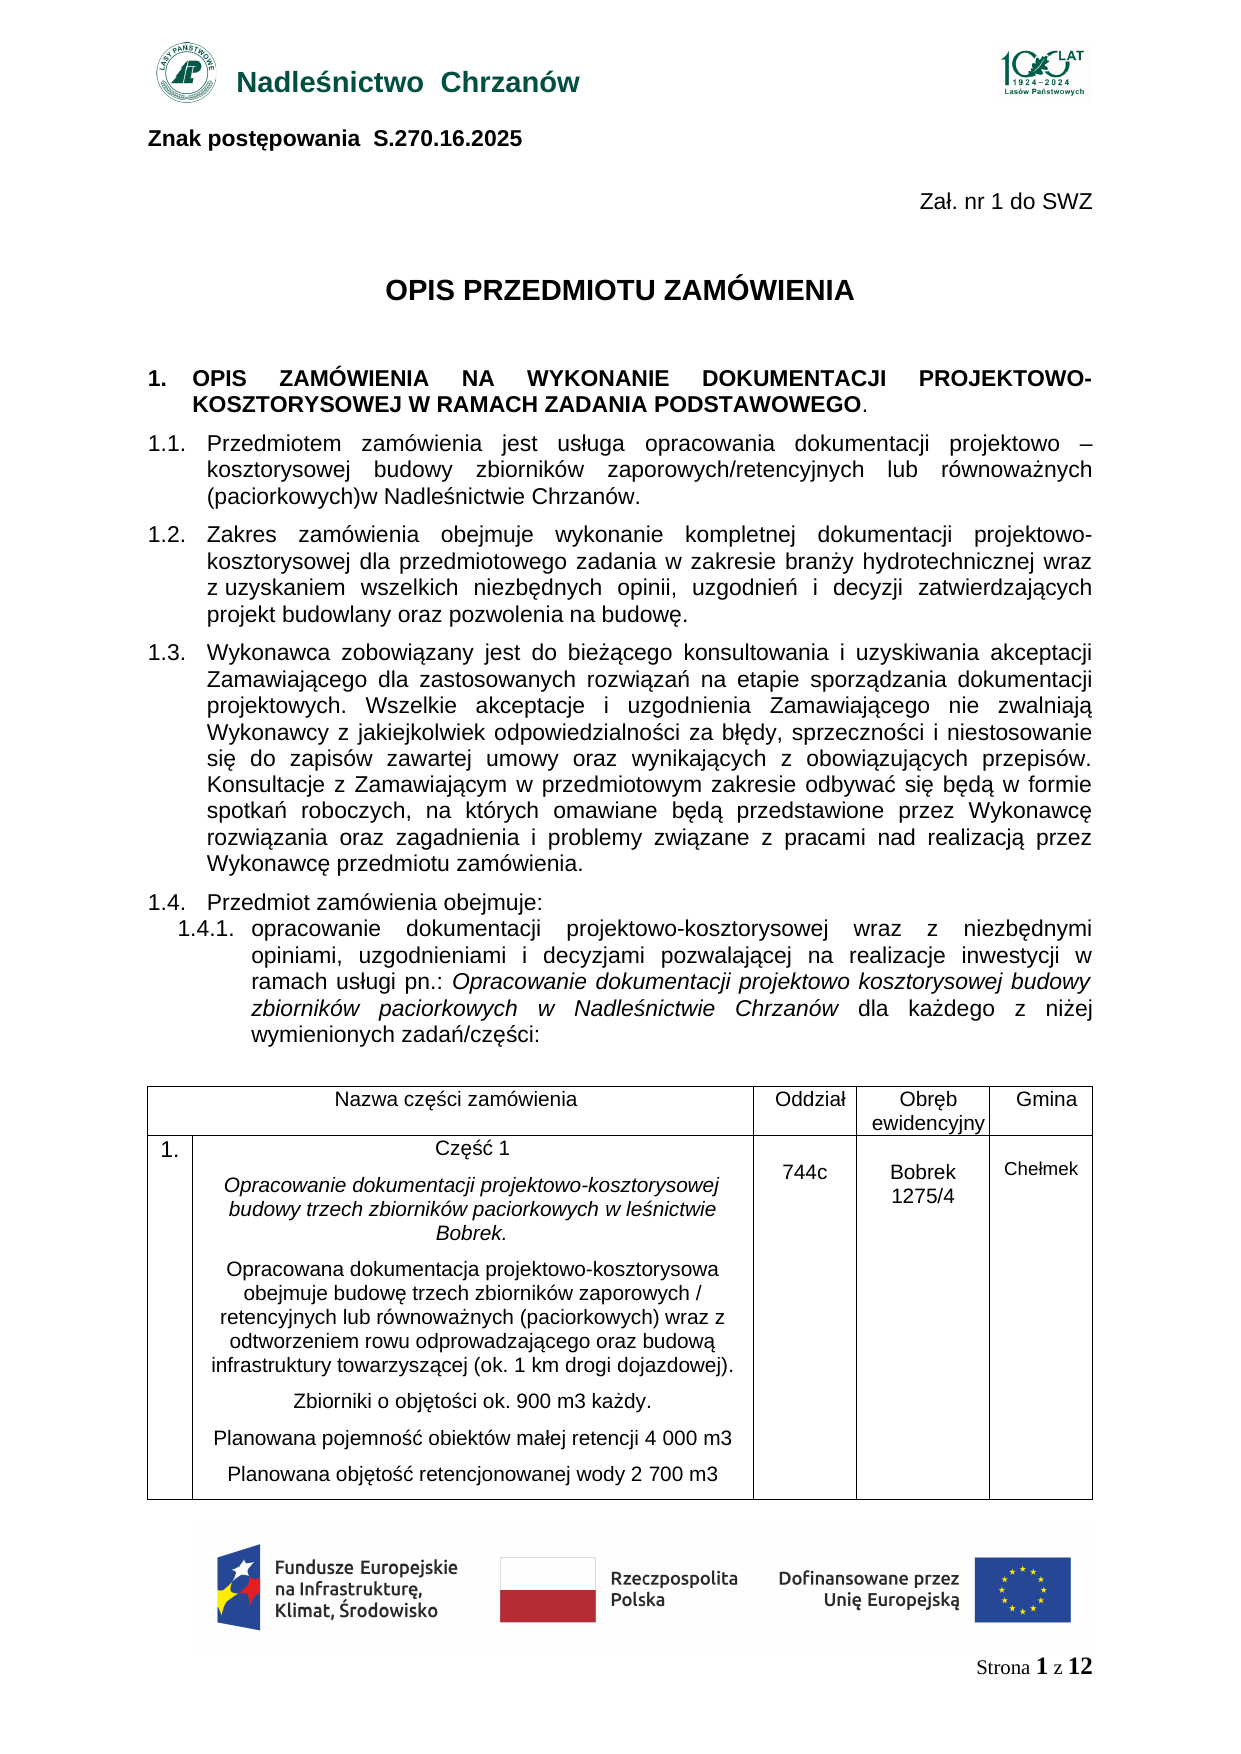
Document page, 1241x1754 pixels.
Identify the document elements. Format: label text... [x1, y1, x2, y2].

picture [992, 42, 1092, 104]
table_cell 1. [148, 1136, 192, 1498]
table_header Nazwa części zamówienia [148, 1087, 753, 1135]
table_cell Chełmek [990, 1136, 1092, 1498]
table_cell Część 1 Opracowanie dokumentacji projektowo-kosztorysowej budowy trzech zbiorników paciorkowych w leśnictwie Bobrek. Opracowana dokumentacja projektowo-kosztorysowa obejmuje budowę trzech zbiorników zaporowych / retencyjnych lub równoważnych (paciorkowych) wraz z odtworzeniem rowu odprowadzającego oraz budową infrastruktury towarzyszącej (ok. 1 km drogi dojazdowej). Zbiorniki o objętości ok. 900 m3 każdy. Planowana pojemność obiektów małej retencji 4 000 m3 Planowana objętość retencjonowanej wody 2 700 m3 [193, 1136, 753, 1498]
text OPIS PRZEDMIOTU ZAMÓWIENIA [148, 273, 1093, 306]
text 1.2. Zakres zamówienia obejmuje wykonanie kompletnej dokumentacji projektowo-kosztorysowej dla przedmiotowego zadania w zakresie branży hydrotechnicznej wraz z uzyskaniem wszelkich niezbędnych opinii, uzgodnień i decyzji zatwierdzających projekt budowlany oraz pozwolenia na budowę. [148, 521, 1093, 627]
table_cell 744c [754, 1136, 856, 1498]
table_header Obręb ewidencyjny [857, 1087, 989, 1135]
table_header Gmina [990, 1087, 1092, 1135]
text Zał. nr 1 do SWZ [148, 188, 1093, 214]
text 1. OPIS ZAMÓWIENIA NA WYKONANIE DOKUMENTACJI PROJEKTOWO- KOSZTORYSOWEJ W RAMACH ZADANIA PODSTAWOWEGO. [148, 365, 1093, 417]
picture [196, 1522, 1093, 1652]
table_cell Bobrek 1275/4 [857, 1136, 989, 1498]
text 1.4. Przedmiot zamówienia obejmuje: [148, 889, 1093, 915]
text 1.1. Przedmiotem zamówienia jest usługa opracowania dokumentacji projektowo – kosztorysowej budowy zbiorników zaporowych/retencyjnych lub równoważnych (paciorkowych)w Nadleśnictwie Chrzanów. [148, 430, 1093, 509]
table_header Oddział [754, 1087, 856, 1135]
text 1.4.1. opracowanie dokumentacji projektowo-kosztorysowej wraz z niezbędnymi opiniami, uzgodnieniami i decyzjami pozwalającej na realizacje inwestycji w ramach usługi pn.: Opracowanie dokumentacji projektowo kosztorysowej budowy zbiorników paciorkowych w Nadleśnictwie Chrzanów dla każdego z niżej wymienionych zadań/części: [177, 915, 1093, 1047]
text 1.3. Wykonawca zobowiązany jest do bieżącego konsultowania i uzyskiwania akceptacji Zamawiającego dla zastosowanych rozwiązań na etapie sporządzania dokumentacji projektowych. Wszelkie akceptacje i uzgodnienia Zamawiającego nie zwalniają Wykonawcy z jakiejkolwiek odpowiedzialności za błędy, sprzeczności i niestosowanie się do zapisów zawartej umowy oraz wynikających z obowiązujących przepisów. Konsultacje z Zamawiającym w przedmiotowym zakresie odbywać się będą w formie spotkań roboczych, na których omawiane będą przedstawione przez Wykonawcę rozwiązania oraz zagadnienia i problemy związane z pracami nad realizacją przez Wykonawcę przedmiotu zamówienia. [148, 639, 1093, 877]
